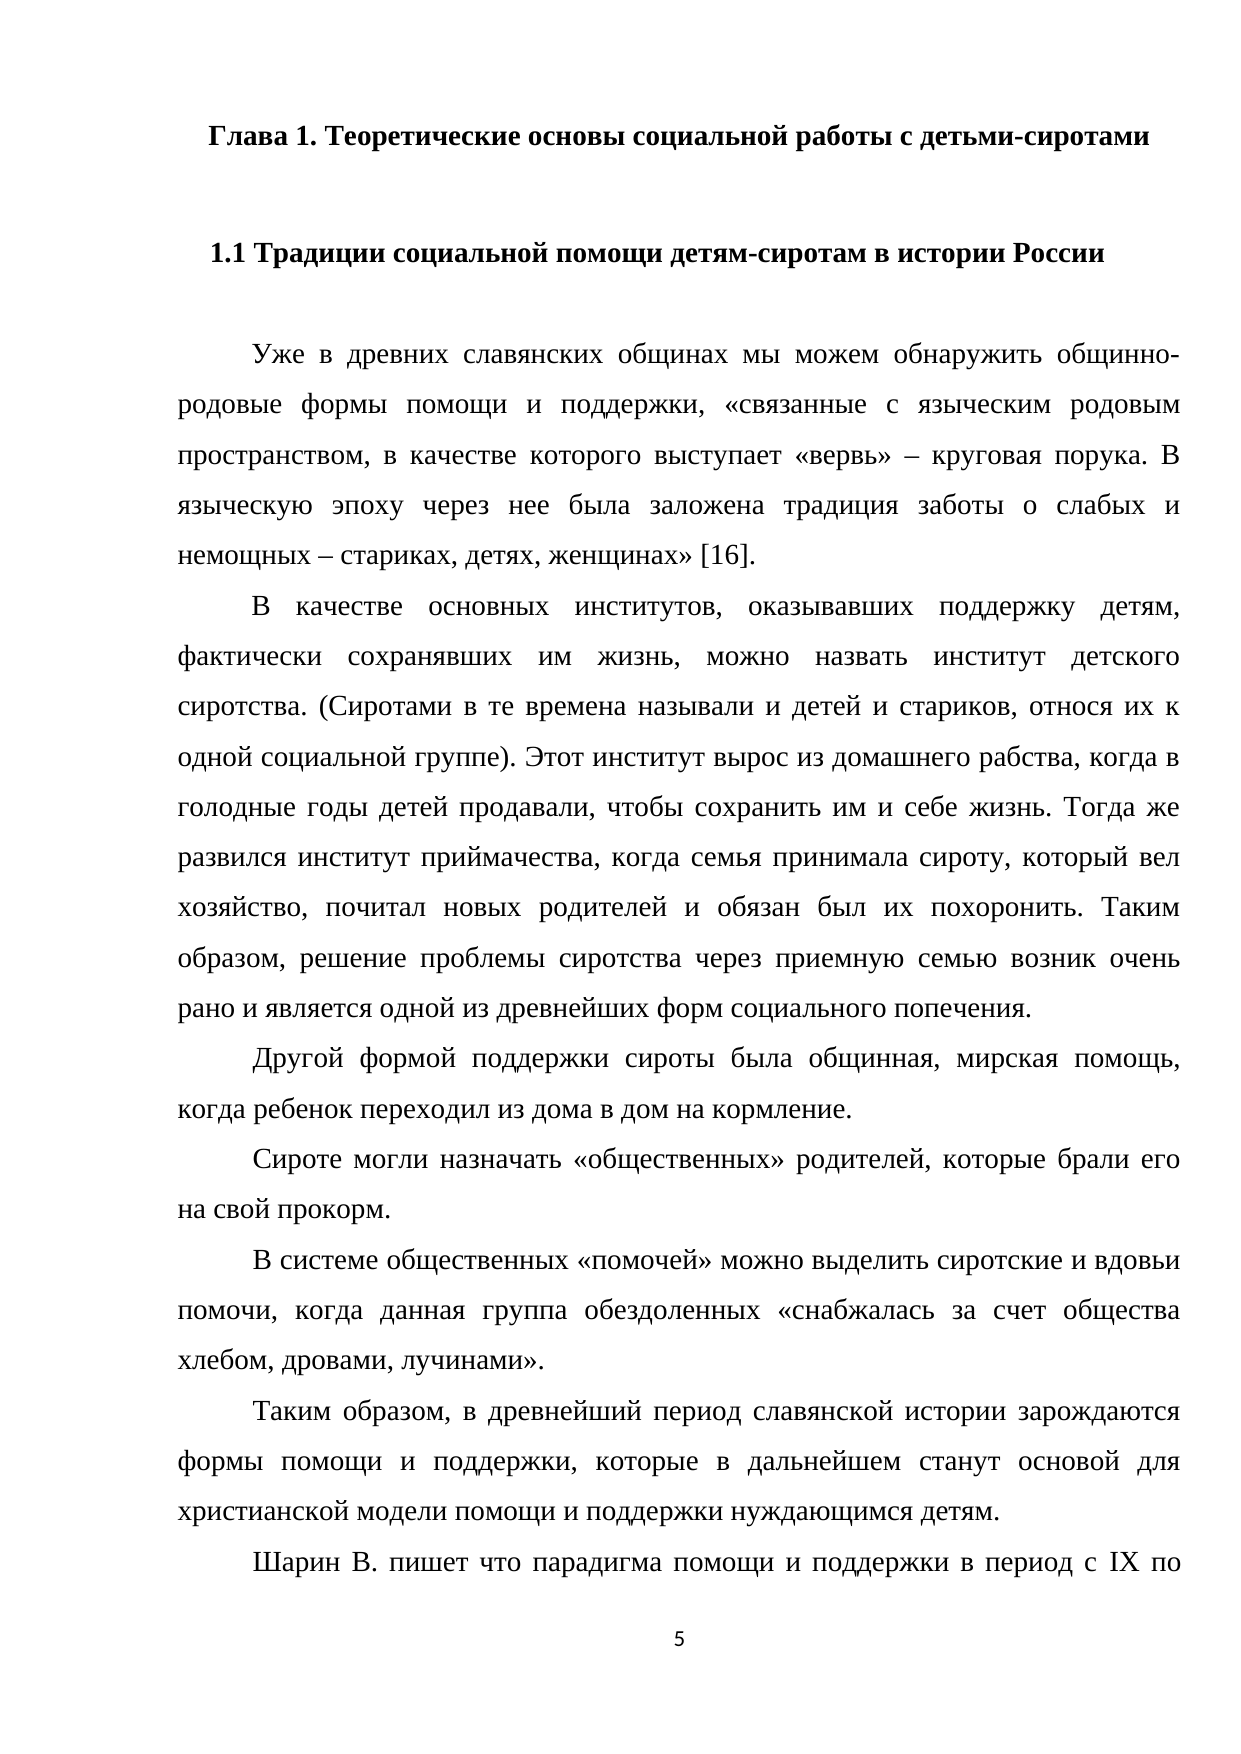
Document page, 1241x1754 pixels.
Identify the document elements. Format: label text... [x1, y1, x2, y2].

text В качестве основных институтов, оказывавших поддержку детям, фактически сохранявших им жизнь, можно назвать институт детского сиротства. (Сиротами в те времена называли и детей и стариков, относя их к одной социальной группе). Этот институт вырос из домашнего рабства, когда в голодные годы детей продавали, чтобы сохранить им и себе жизнь. Тогда же развился институт приймачества, когда семья принимала сироту, который вел хозяйство, почитал новых родителей и обязан был их похоронить. Таким образом, решение проблемы сиротства через приемную семью возник очень рано и является одной из древнейших форм социального попечения. [177, 588, 1181, 1024]
text Глава 1. Теоретические основы социальной работы с детьми-сиротами [177, 118, 1181, 152]
list Традиции социальной помощи детям-сиротам в истории России [133, 236, 1181, 269]
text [177, 1544, 1181, 1577]
text В системе общественных «помочей» можно выделить сиротские и вдовьи помочи, когда данная группа обездоленных «снабжалась за счет общества хлебом, дровами, лучинами». [177, 1242, 1181, 1376]
text Другой формой поддержки сироты была общинная, мирская помощь, когда ребенок переходил из дома в дом на кормление. [177, 1041, 1181, 1124]
text Сироте могли назначать «общественных» родителей, которые брали его на свой прокорм. [177, 1141, 1181, 1225]
text Уже в древних славянских общинах мы можем обнаружить общинно-родовые формы помощи и поддержки, «связанные с языческим родовым пространством, в качестве которого выступает «вервь» – круговая порука. В языческую эпоху через нее была заложена традиция заботы о слабых и немощных – стариках, детях, женщинах» [16]. [177, 336, 1181, 571]
text Таким образом, в древнейший период славянской истории зарождаются формы помощи и поддержки, которые в дальнейшем станут основой для христианской модели помощи и поддержки нуждающимся детям. [177, 1393, 1181, 1527]
